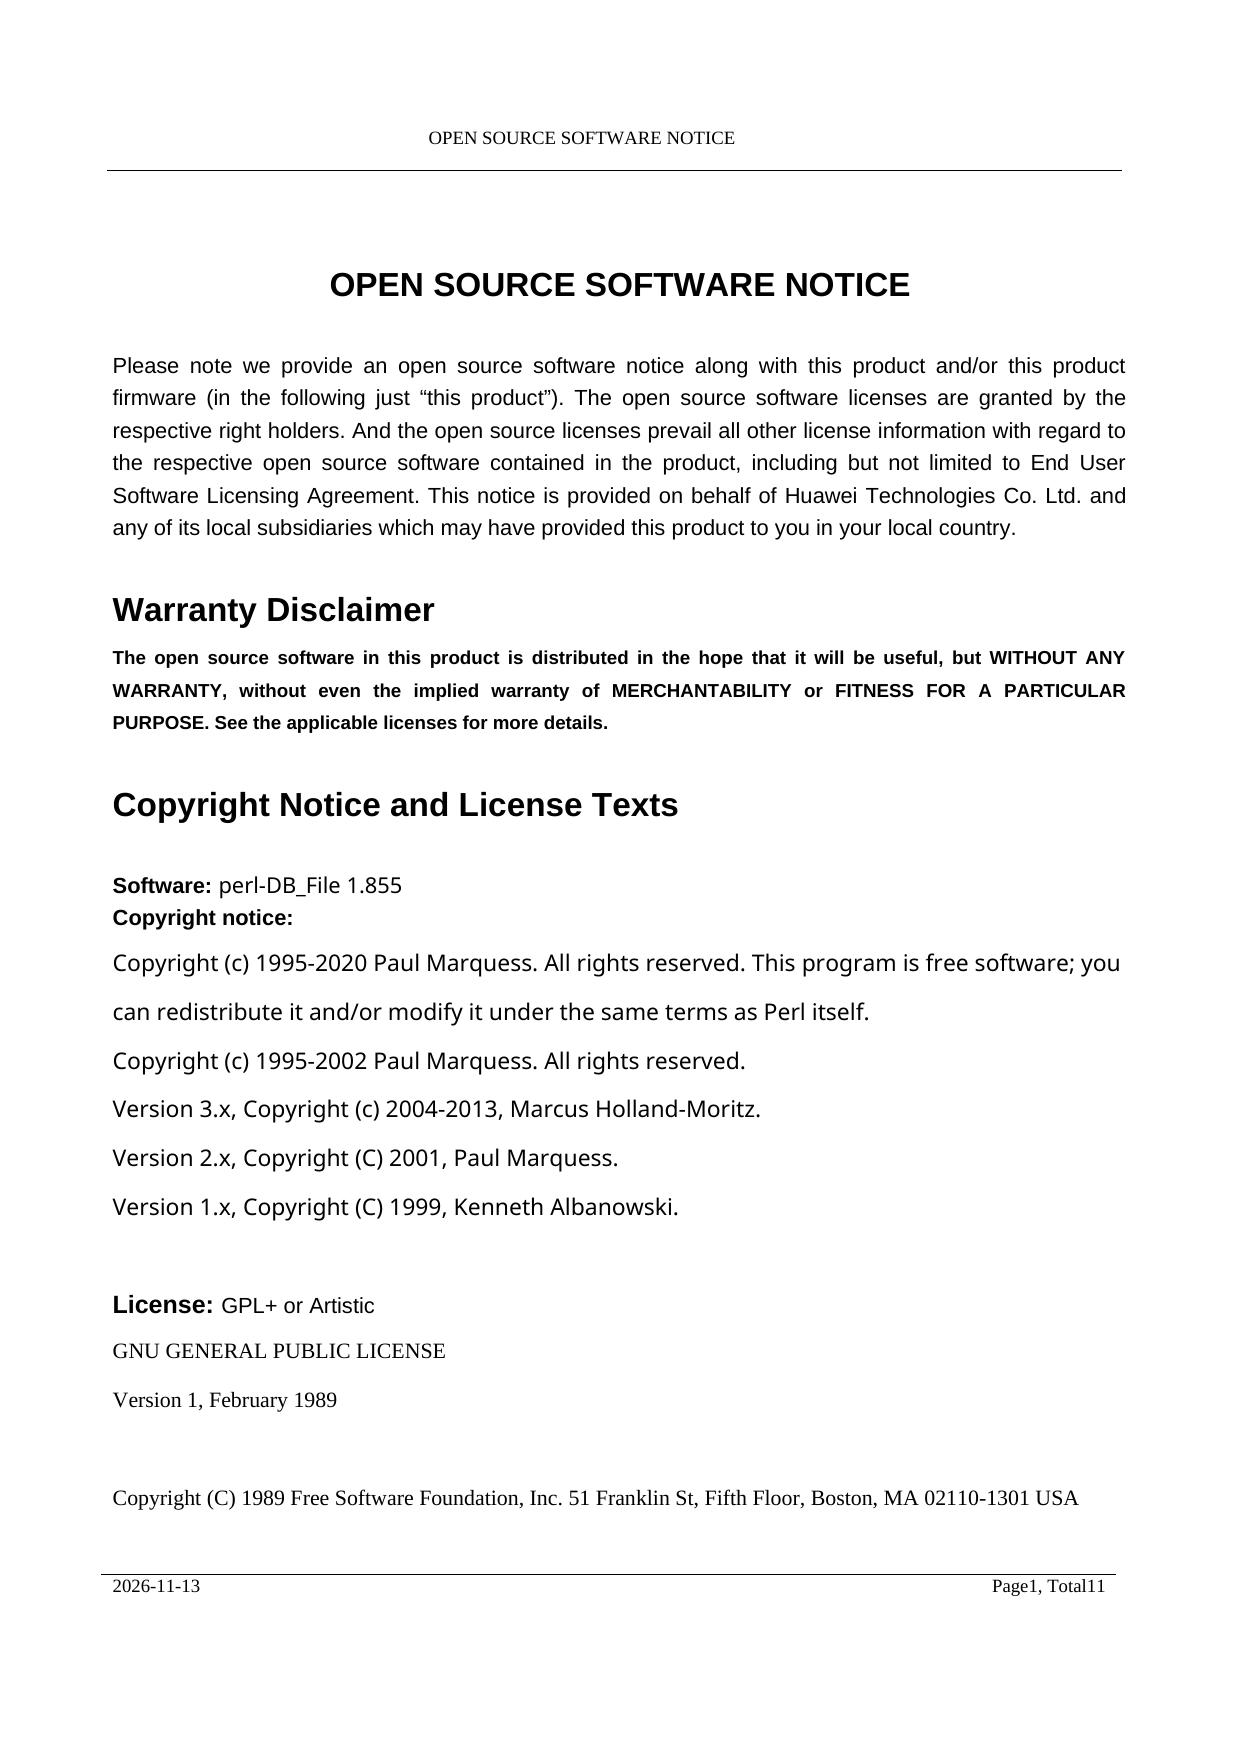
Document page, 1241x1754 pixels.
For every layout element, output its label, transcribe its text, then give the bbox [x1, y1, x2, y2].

text Warranty Disclaimer [112, 576, 1128, 641]
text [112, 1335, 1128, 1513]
text Copyright (c) 1995-2020 Paul Marquess. All rights reserved. This program is free software; you can redistribute it and/or modify it under the same terms as Perl itself. Copyright (c) 1995-2002 Paul Marquess. All rights reserved. Version 3.x, Copyright (c) 2004-2013, Marcus Holland-Moritz. Version 2.x, Copyright (C) 2001, Paul Marquess. Version 1.x, Copyright (C) 1999, Kenneth Albanowski. [112, 947, 1128, 1272]
text The open source software in this product is distributed in the hope that it will be useful, but WITHOUT ANY WARRANTY, without even the implied warranty of MERCHANTABILITY or FITNESS FOR A PARTICULAR PURPOSE. See the applicable licenses for more details. [112, 641, 1128, 739]
text Copyright notice: [112, 901, 1128, 934]
text Copyright Notice and License Texts [112, 771, 1128, 836]
text Software: perl-DB_File 1.855 [112, 869, 1128, 901]
text License: GPL+ or Artistic [112, 1288, 1128, 1320]
text Please note we provide an open source software notice along with this product and/or this product firmware (in the following just “this product”). The open source software licenses are granted by the respective right holders. And the open source licenses prevail all other license information with regard to the respective open source software contained in the product, including but not limited to End User Software Licensing Agreement. This notice is provided on behalf of Huawei Technologies Co. Ltd. and any of its local subsidiaries which may have provided this product to you in your local country. [112, 349, 1128, 544]
text OPEN SOURCE SOFTWARE NOTICE [112, 251, 1128, 316]
